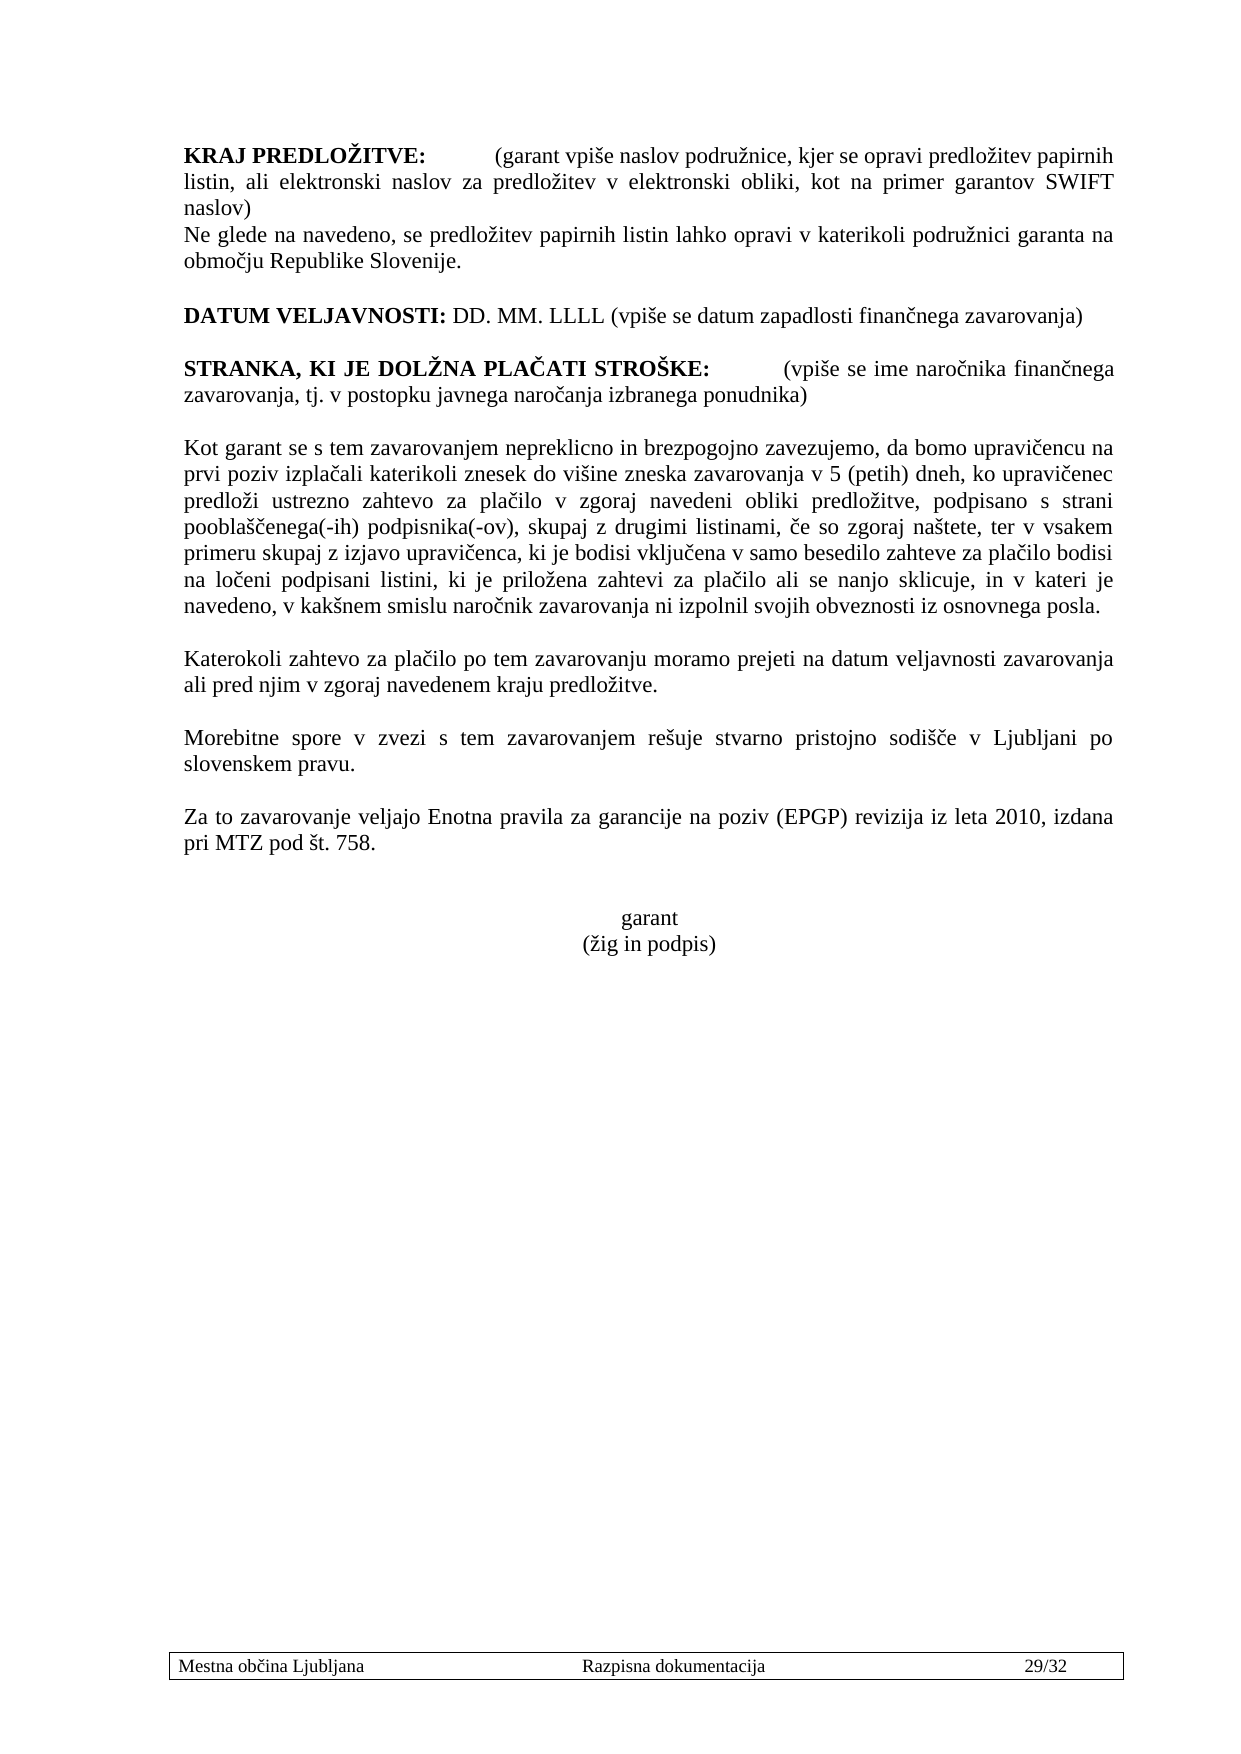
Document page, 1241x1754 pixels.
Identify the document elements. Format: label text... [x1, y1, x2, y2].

text Morebitne spore v zvezi s tem zavarovanjem rešuje stvarno pristojno sodišče v Ljubljani po slovenskem pravu. [184, 724, 1115, 777]
text DATUM VELJAVNOSTI: DD. MM. LLLL (vpiše se datum zapadlosti finančnega zavarovanja) [184, 302, 1115, 329]
text Za to zavarovanje veljajo Enotna pravila za garancije na poziv (EPGP) revizija iz leta 2010, izdana pri MTZ pod št. 758. [184, 803, 1115, 856]
text (žig in podpis) [184, 930, 1115, 956]
text Ne glede na navedeno, se predložitev papirnih listin lahko opravi v katerikoli podružnici garanta na območju Republike Slovenije. [184, 221, 1115, 273]
text STRANKA, KI JE DOLŽNA PLAČATI STROŠKE: (vpiše se ime naročnika finančnega zavarovanja, tj. v postopku javnega naročanja izbranega ponudnika) [184, 355, 1115, 408]
text garant [184, 904, 1115, 930]
text KRAJ PREDLOŽITVE: (garant vpiše naslov podružnice, kjer se opravi predložitev papirnih listin, ali elektronski naslov za predložitev v elektronski obliki, kot na primer garantov SWIFT naslov) [184, 142, 1115, 221]
text Kot garant se s tem zavarovanjem nepreklicno in brezpogojno zavezujemo, da bomo upravičencu na prvi poziv izplačali katerikoli znesek do višine zneska zavarovanja v 5 (petih) dneh, ko upravičenec predloži ustrezno zahtevo za plačilo v zgoraj navedeni obliki predložitve, podpisano s strani pooblaščenega(-ih) podpisnika(-ov), skupaj z drugimi listinami, če so zgoraj naštete, ter v vsakem primeru skupaj z izjavo upravičenca, ki je bodisi vključena v samo besedilo zahteve za plačilo bodisi na ločeni podpisani listini, ki je priložena zahtevi za plačilo ali se nanjo sklicuje, in v kateri je navedeno, v kakšnem smislu naročnik zavarovanja ni izpolnil svojih obveznosti iz osnovnega posla. [184, 434, 1115, 618]
text Katerokoli zahtevo za plačilo po tem zavarovanju moramo prejeti na datum veljavnosti zavarovanja ali pred njim v zgoraj navedenem kraju predložitve. [184, 645, 1115, 698]
